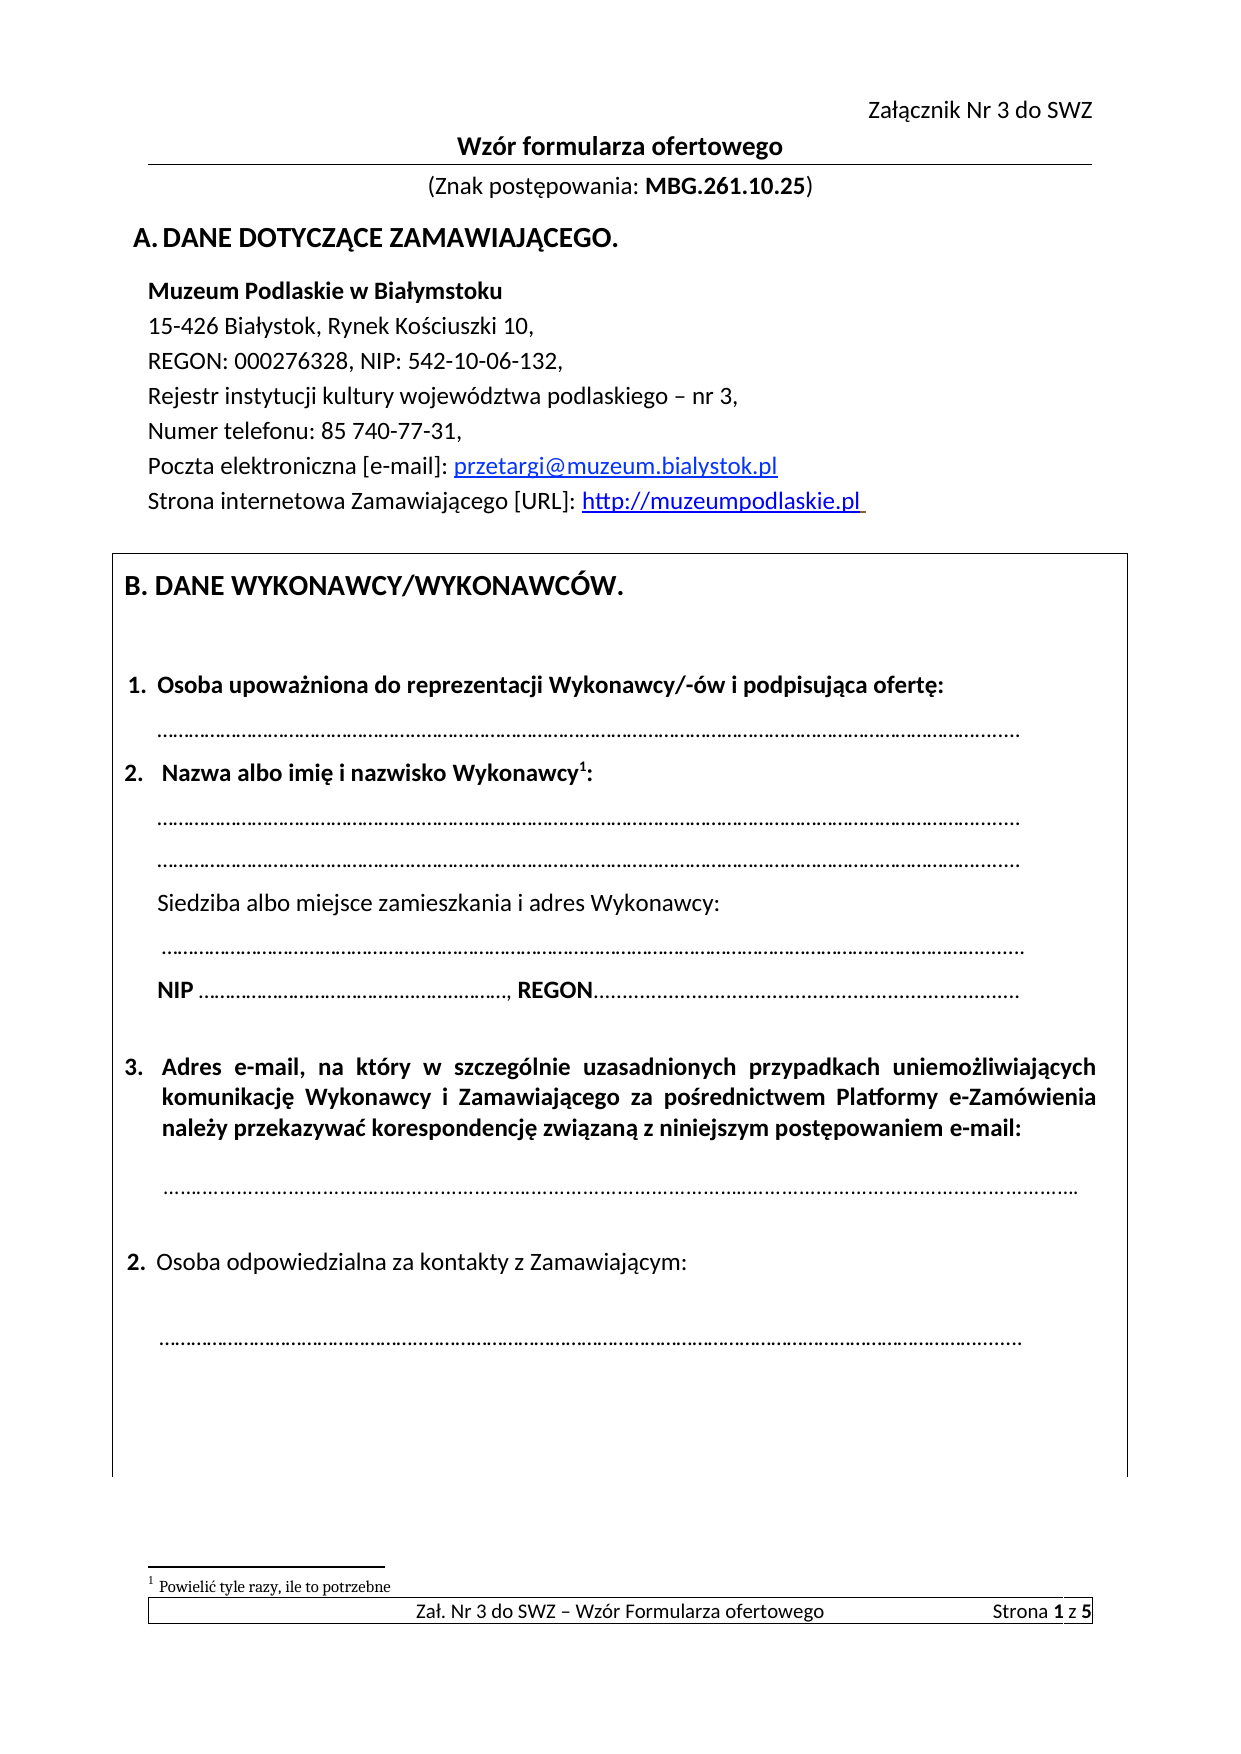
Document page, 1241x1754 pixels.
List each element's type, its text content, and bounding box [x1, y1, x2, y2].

text Muzeum Podlaskie w Białymstoku [148, 275, 1092, 306]
text Strona internetowa Zamawiającego [URL]: http://muzeumpodlaskie.pl [148, 485, 1092, 516]
text Wzór formularza ofertowego [148, 129, 1092, 164]
text Poczta elektroniczna [e-mail]: przetargi@muzeum.bialystok.pl [148, 450, 1092, 481]
text REGON: 000276328, NIP: 542-10-06-132, [148, 345, 1092, 376]
text Numer telefonu: 85 740-77-31, [148, 415, 1092, 446]
list DANE DOTYCZĄCE ZAMAWIAJĄCEGO. [133, 219, 1092, 255]
table_header B. DANE WYKONAWCY/WYKONAWCÓW. Osoba upoważniona do reprezentacji Wykonawcy/-ów i podpisująca ofertę: …………………………………………..……………………………………………………………………………………………........ Nazwa albo imię i nazwisko Wykonawcy: …………………………………………..……………………………………………………………………………………………........ …………………………………………..……………………………………………………………………………………………........ Siedziba albo miejsce zamieszkania i adres Wykonawcy: …………………………………………..……………………………………………………………………………………………........ NIP …………………………………..……..………, REGON.......................................................................... Adres e-mail, na który w szczególnie uzasadnionych przypadkach uniemożliwiających komunikację Wykonawcy i Zamawiającego za pośrednictwem Platformy e-Zamówienia należy przekazywać korespondencję związaną z niniejszym postępowaniem e-mail: …….………………………….…..………………….………………………………..…………………………………………………. Osoba odpowiedzialna za kontakty z Zamawiającym: …………………………………………..……………………………………………………………………………………………........ [113, 554, 1127, 1477]
text (Znak postępowania: MBG.261.10.25) [148, 170, 1092, 200]
text Załącznik Nr 3 do SWZ [148, 94, 1092, 124]
text 15-426 Białystok, Rynek Kościuszki 10, [148, 310, 1092, 341]
text Rejestr instytucji kultury województwa podlaskiego – nr 3, [148, 380, 1092, 411]
